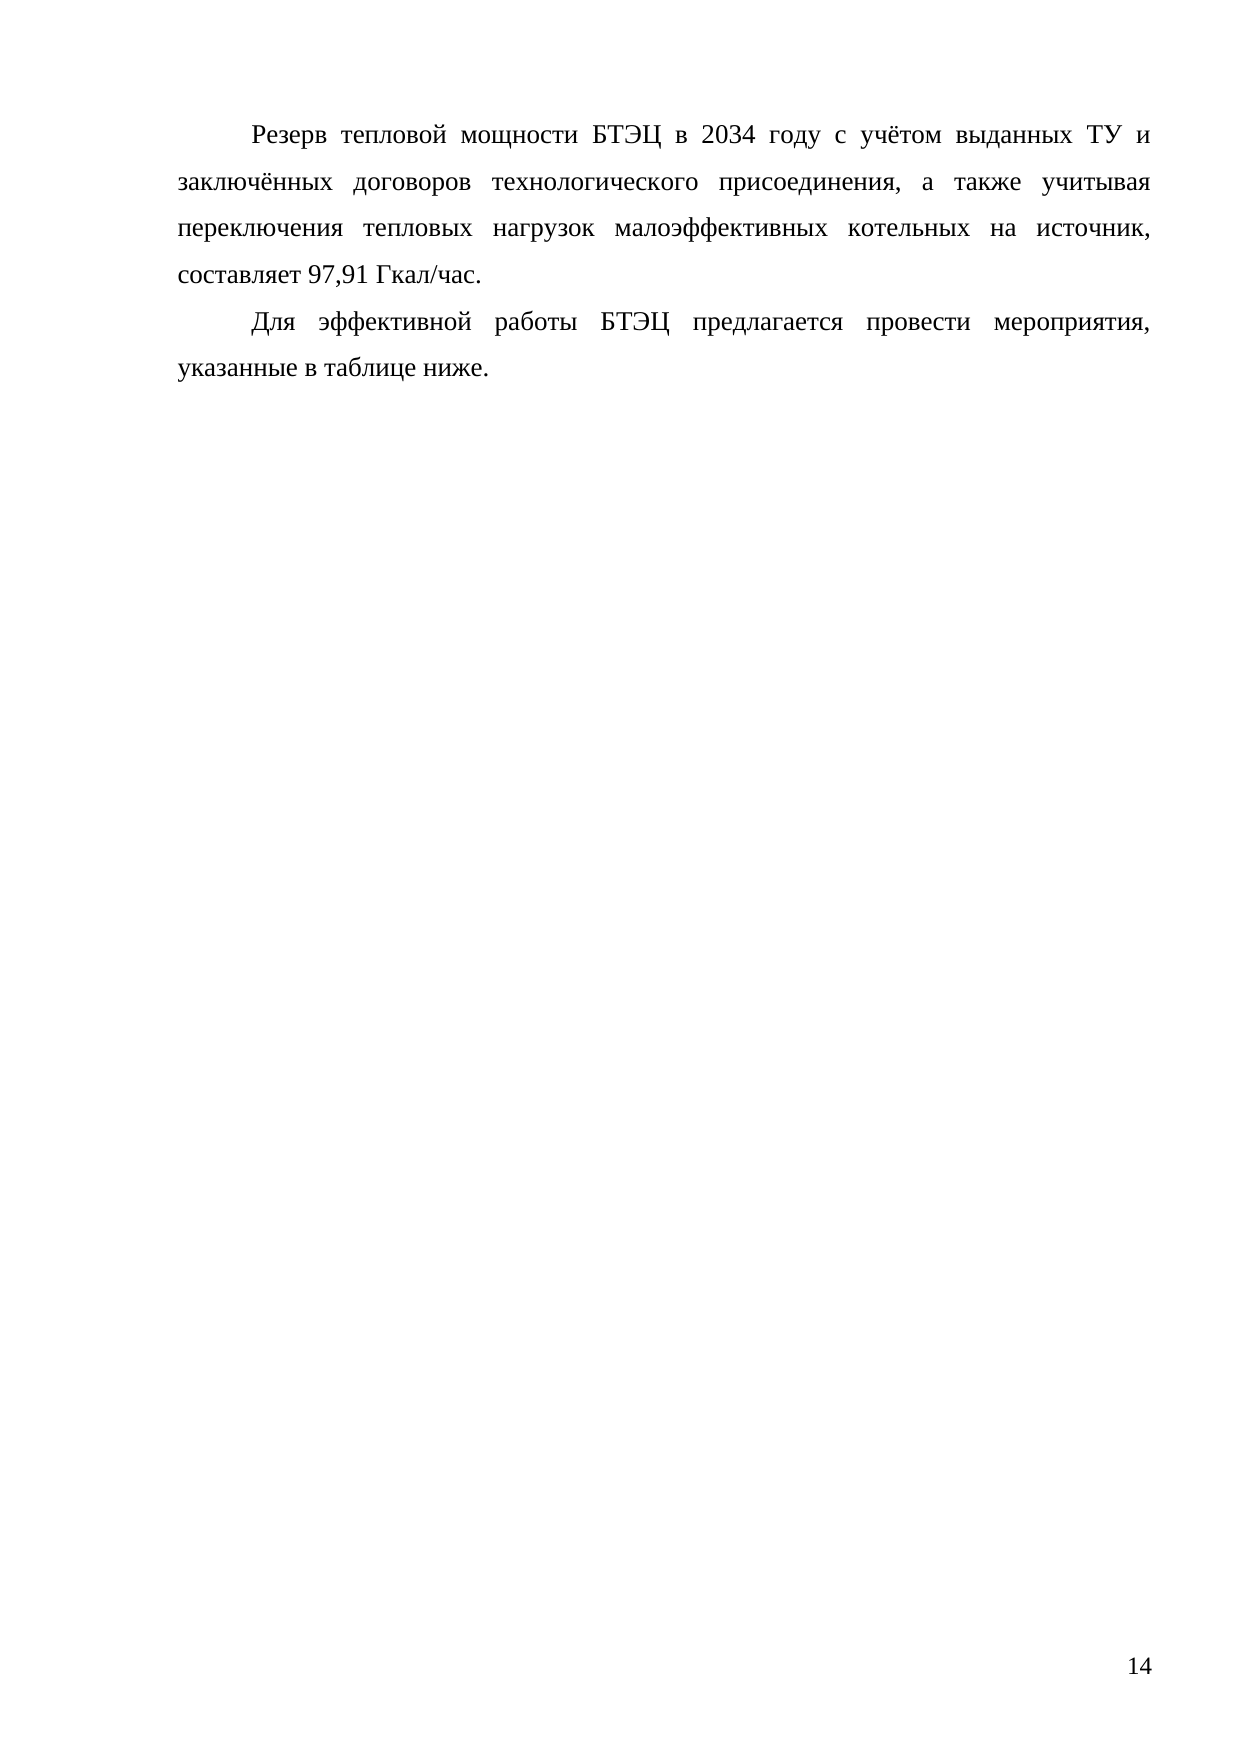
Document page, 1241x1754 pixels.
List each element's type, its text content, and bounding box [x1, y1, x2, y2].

text Резерв тепловой мощности БТЭЦ в 2034 году с учётом выданных ТУ и заключённых договоров технологического присоединения, а также учитывая переключения тепловых нагрузок малоэффективных котельных на источник, составляет 97,91 Гкал/час. [177, 118, 1152, 289]
text Для эффективной работы БТЭЦ предлагается провести мероприятия, указанные в таблице ниже. [177, 305, 1152, 383]
